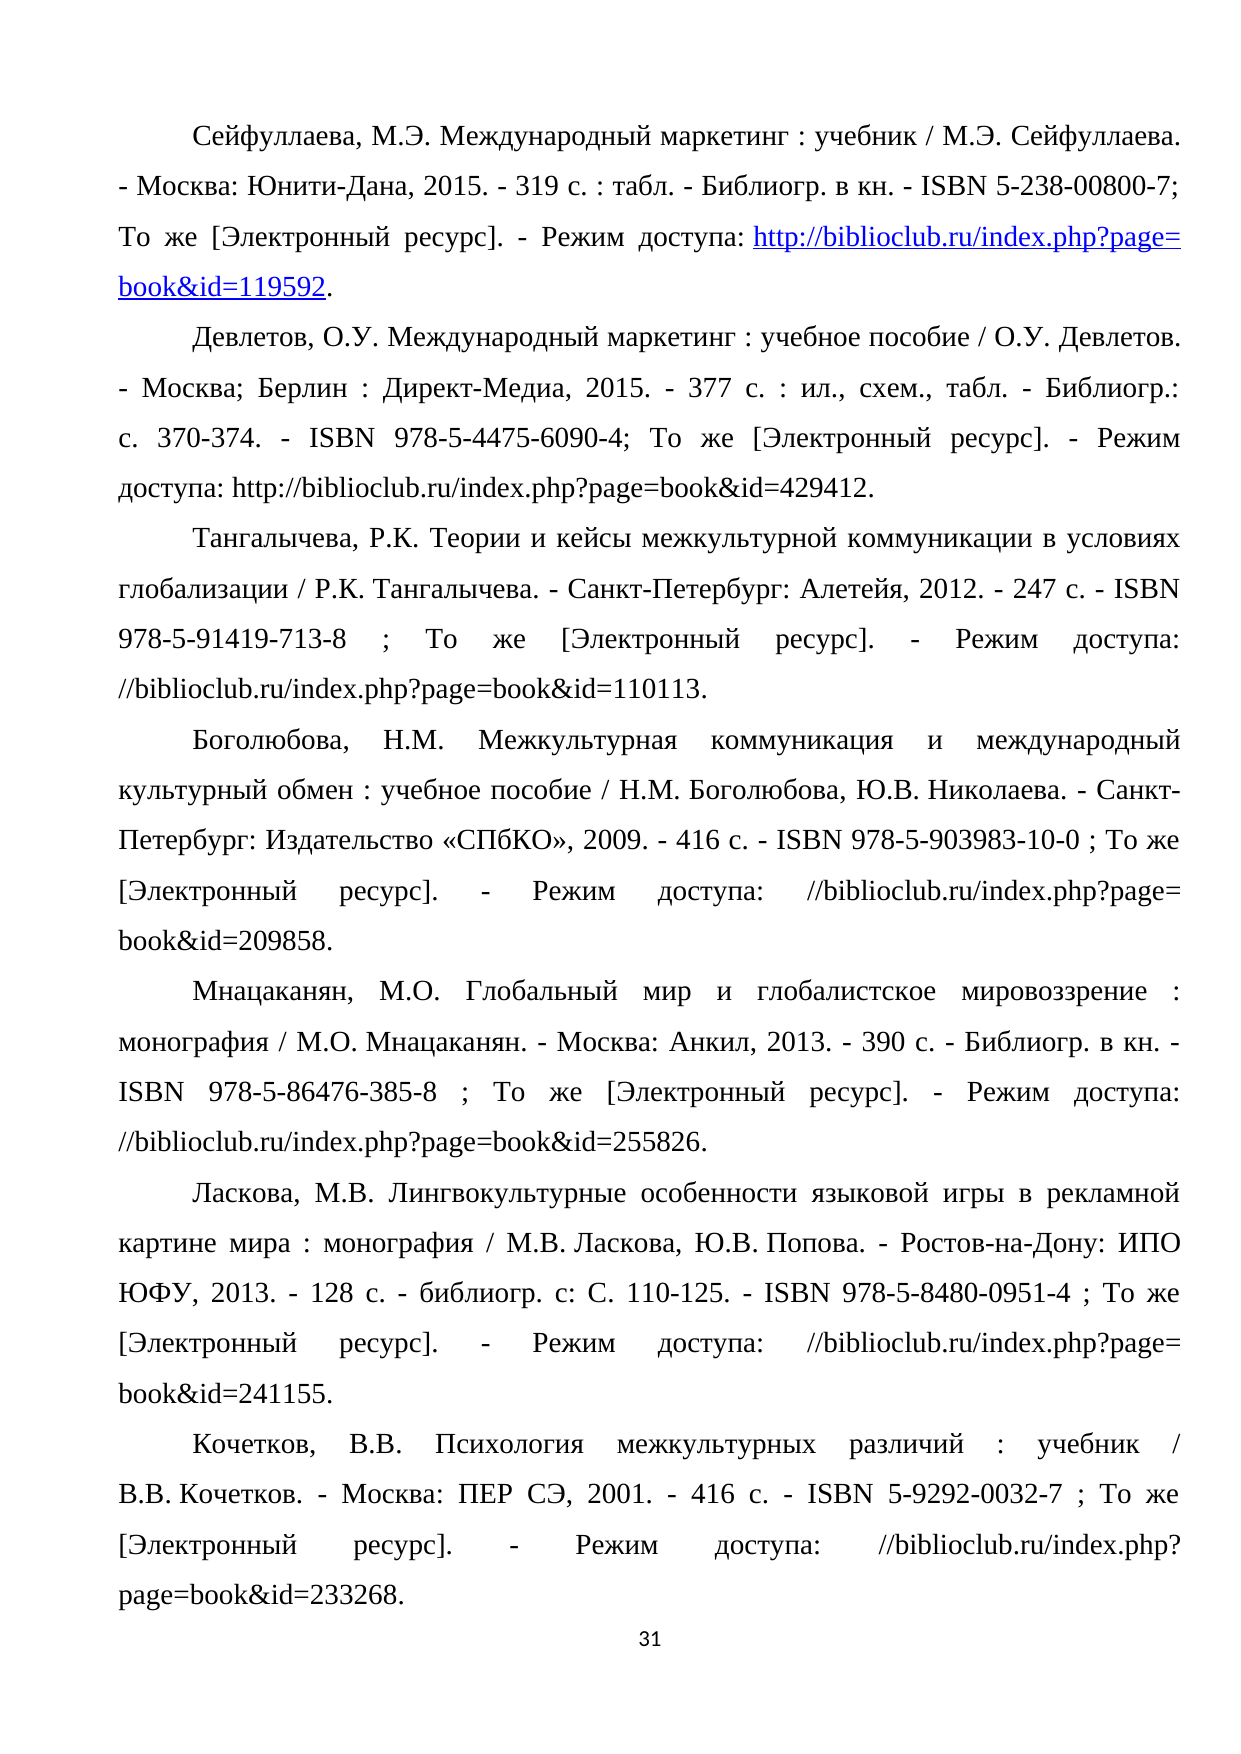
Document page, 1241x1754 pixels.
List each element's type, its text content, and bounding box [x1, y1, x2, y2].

text Сейфуллаева, М.Э. Международный маркетинг : учебник / М.Э. Сейфуллаева. - Москва: Юнити-Дана, 2015. - 319 с. : табл. - Библиогр. в кн. - ISBN 5-238-00800-7; То же [Электронный ресурс]. - Режим доступа: http://biblioclub.ru/index.php?page= book&id=119592. [118, 118, 1181, 303]
text Мнацаканян, М.О. Глобальный мир и глобалистское мировоззрение : монография / М.О. Мнацаканян. - Москва: Анкил, 2013. - 390 с. - Библиогр. в кн. - ISBN 978-5-86476-385-8 ; То же [Электронный ресурс]. - Режим доступа: //biblioclub.ru/index.php?page=book&id=255826. [118, 973, 1181, 1158]
text Тангалычева, Р.К. Теории и кейсы межкультурной коммуникации в условиях глобализации / Р.К. Тангалычева. - Санкт-Петербург: Алетейя, 2012. - 247 с. - ISBN 978-5-91419-713-8 ; То же [Электронный ресурс]. - Режим доступа: //biblioclub.ru/index.php?page=book&id=110113. [118, 521, 1181, 705]
text Кочетков, В.В. Психология межкультурных различий : учебник / В.В. Кочетков. - Москва: ПЕР СЭ, 2001. - 416 с. - ISBN 5-9292-0032-7 ; То же [Электронный ресурс]. - Режим доступа: //biblioclub.ru/index.php?page=book&id=233268. [118, 1426, 1181, 1611]
text Девлетов, О.У. Международный маркетинг : учебное пособие / О.У. Девлетов. - Москва; Берлин : Директ-Медиа, 2015. - 377 с. : ил., схем., табл. - Библиогр.: с. 370-374. - ISBN 978-5-4475-6090-4; То же [Электронный ресурс]. - Режим доступа: http://biblioclub.ru/index.php?page=book&id=429412. [118, 319, 1181, 504]
text Ласкова, М.В. Лингвокультурные особенности языковой игры в рекламной картине мира : монография / М.В. Ласкова, Ю.В. Попова. - Ростов-на-Дону: ИПО ЮФУ, 2013. - 128 с. - библиогр. с: С. 110-125. - ISBN 978-5-8480-0951-4 ; То же [Электронный ресурс]. - Режим доступа: //biblioclub.ru/index.php?page= book&id=241155. [118, 1175, 1181, 1409]
text Боголюбова, Н.М. Межкультурная коммуникация и международный культурный обмен : учебное пособие / Н.М. Боголюбова, Ю.В. Николаева. - Санкт-Петербург: Издательство «СПбКО», 2009. - 416 с. - ISBN 978-5-903983-10-0 ; То же [Электронный ресурс]. - Режим доступа: //biblioclub.ru/index.php?page= book&id=209858. [118, 722, 1181, 957]
